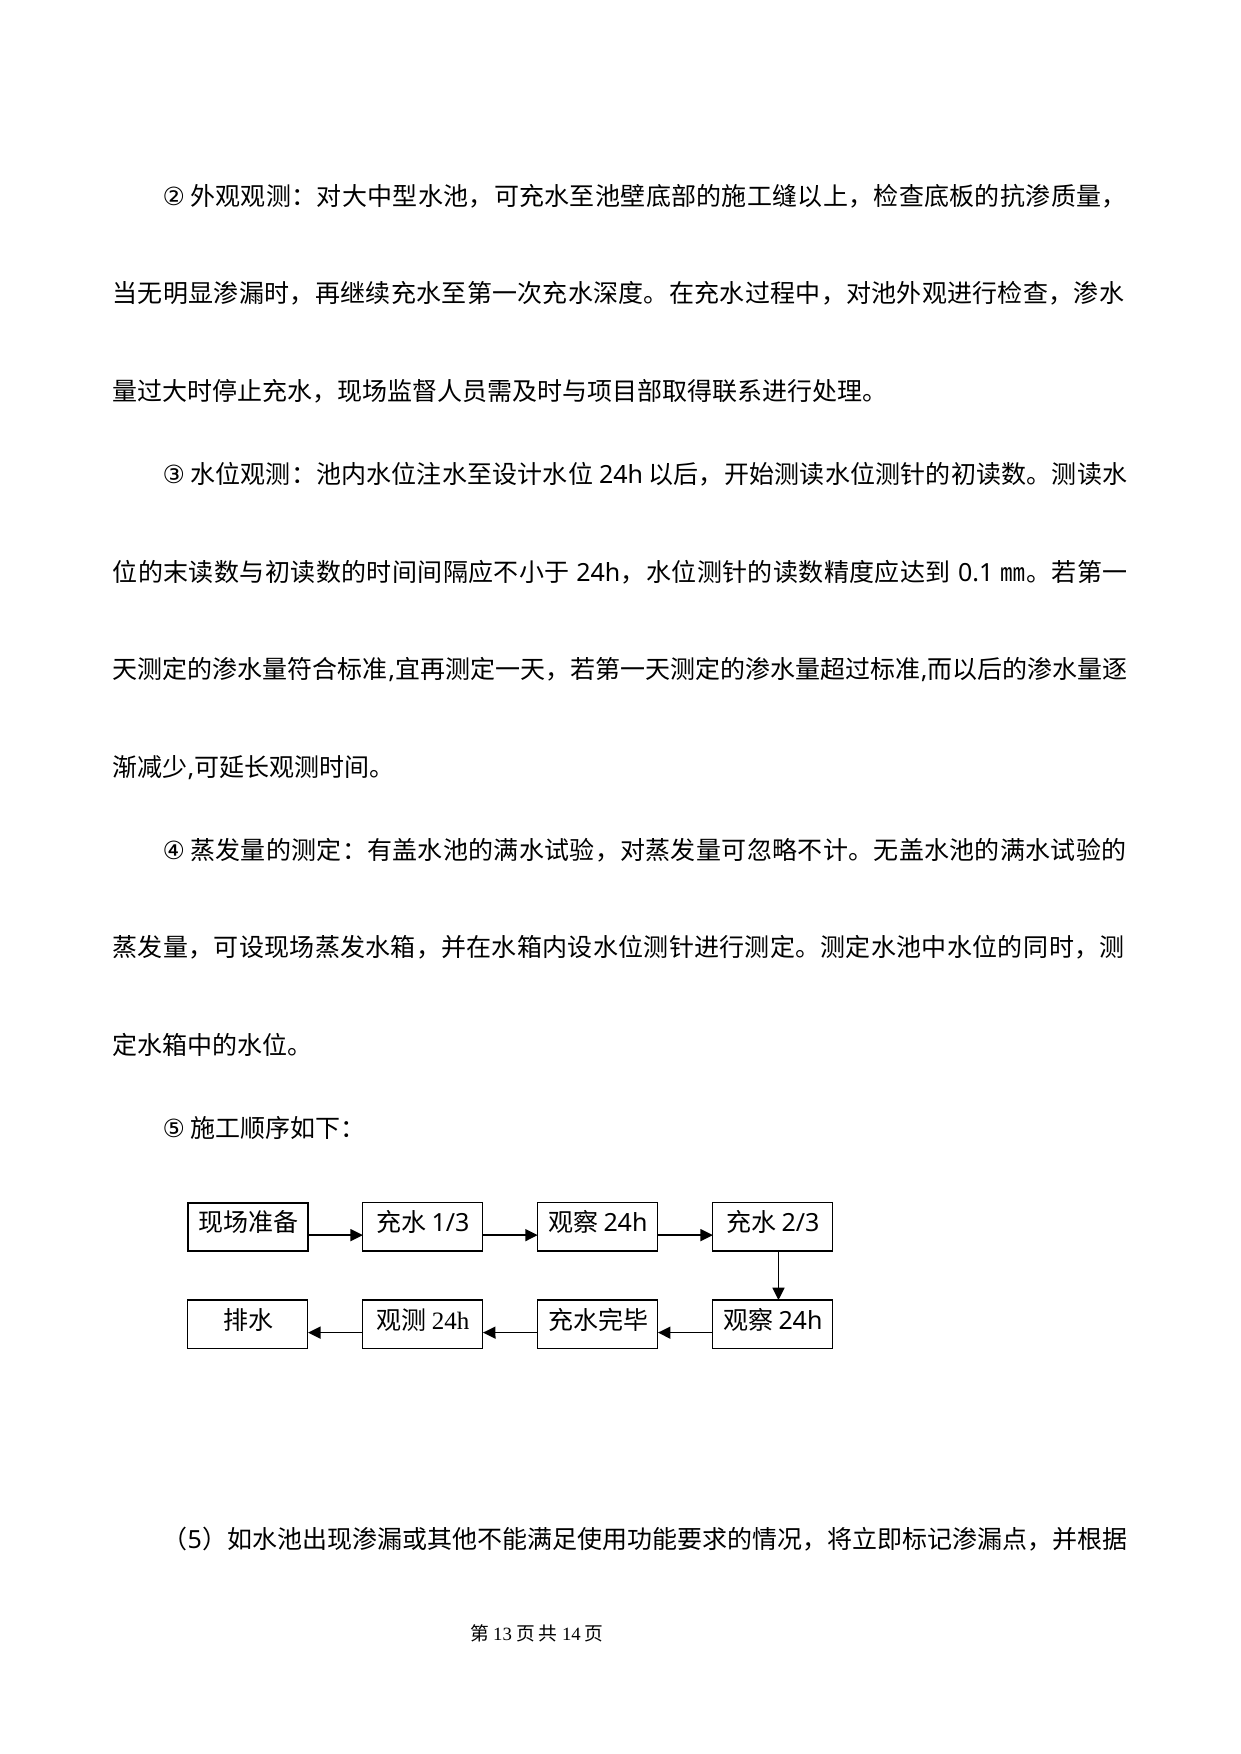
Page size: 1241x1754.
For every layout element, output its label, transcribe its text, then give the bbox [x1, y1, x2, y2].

text ⑤施工顺序如下： [112, 1094, 1128, 1159]
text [112, 1505, 1128, 1570]
text ④蒸发量的测定：有盖水池的满水试验，对蒸发量可忽略不计。无盖水池的满水试验的蒸发量，可设现场蒸发水箱，并在水箱内设水位测针进行测定。测定水池中水位的同时，测定水箱中的水位。 [112, 816, 1128, 1076]
text ③水位观测：池内水位注水至设计水位24h以后，开始测读水位测针的初读数。测读水位的末读数与初读数的时间间隔应不小于24h，水位测针的读数精度应达到 0.1 ㎜。若第一天测定的渗水量符合标准,宜再测定一天，若第一天测定的渗水量超过标准,而以后的渗水量逐渐减少,可延长观测时间。 [112, 440, 1128, 798]
text ②外观观测：对大中型水池，可充水至池壁底部的施工缝以上，检查底板的抗渗质量，当无明显渗漏时，再继续充水至第一次充水深度。在充水过程中，对池外观进行检查，渗水量过大时停止充水，现场监督人员需及时与项目部取得联系进行处理。 [112, 162, 1128, 422]
